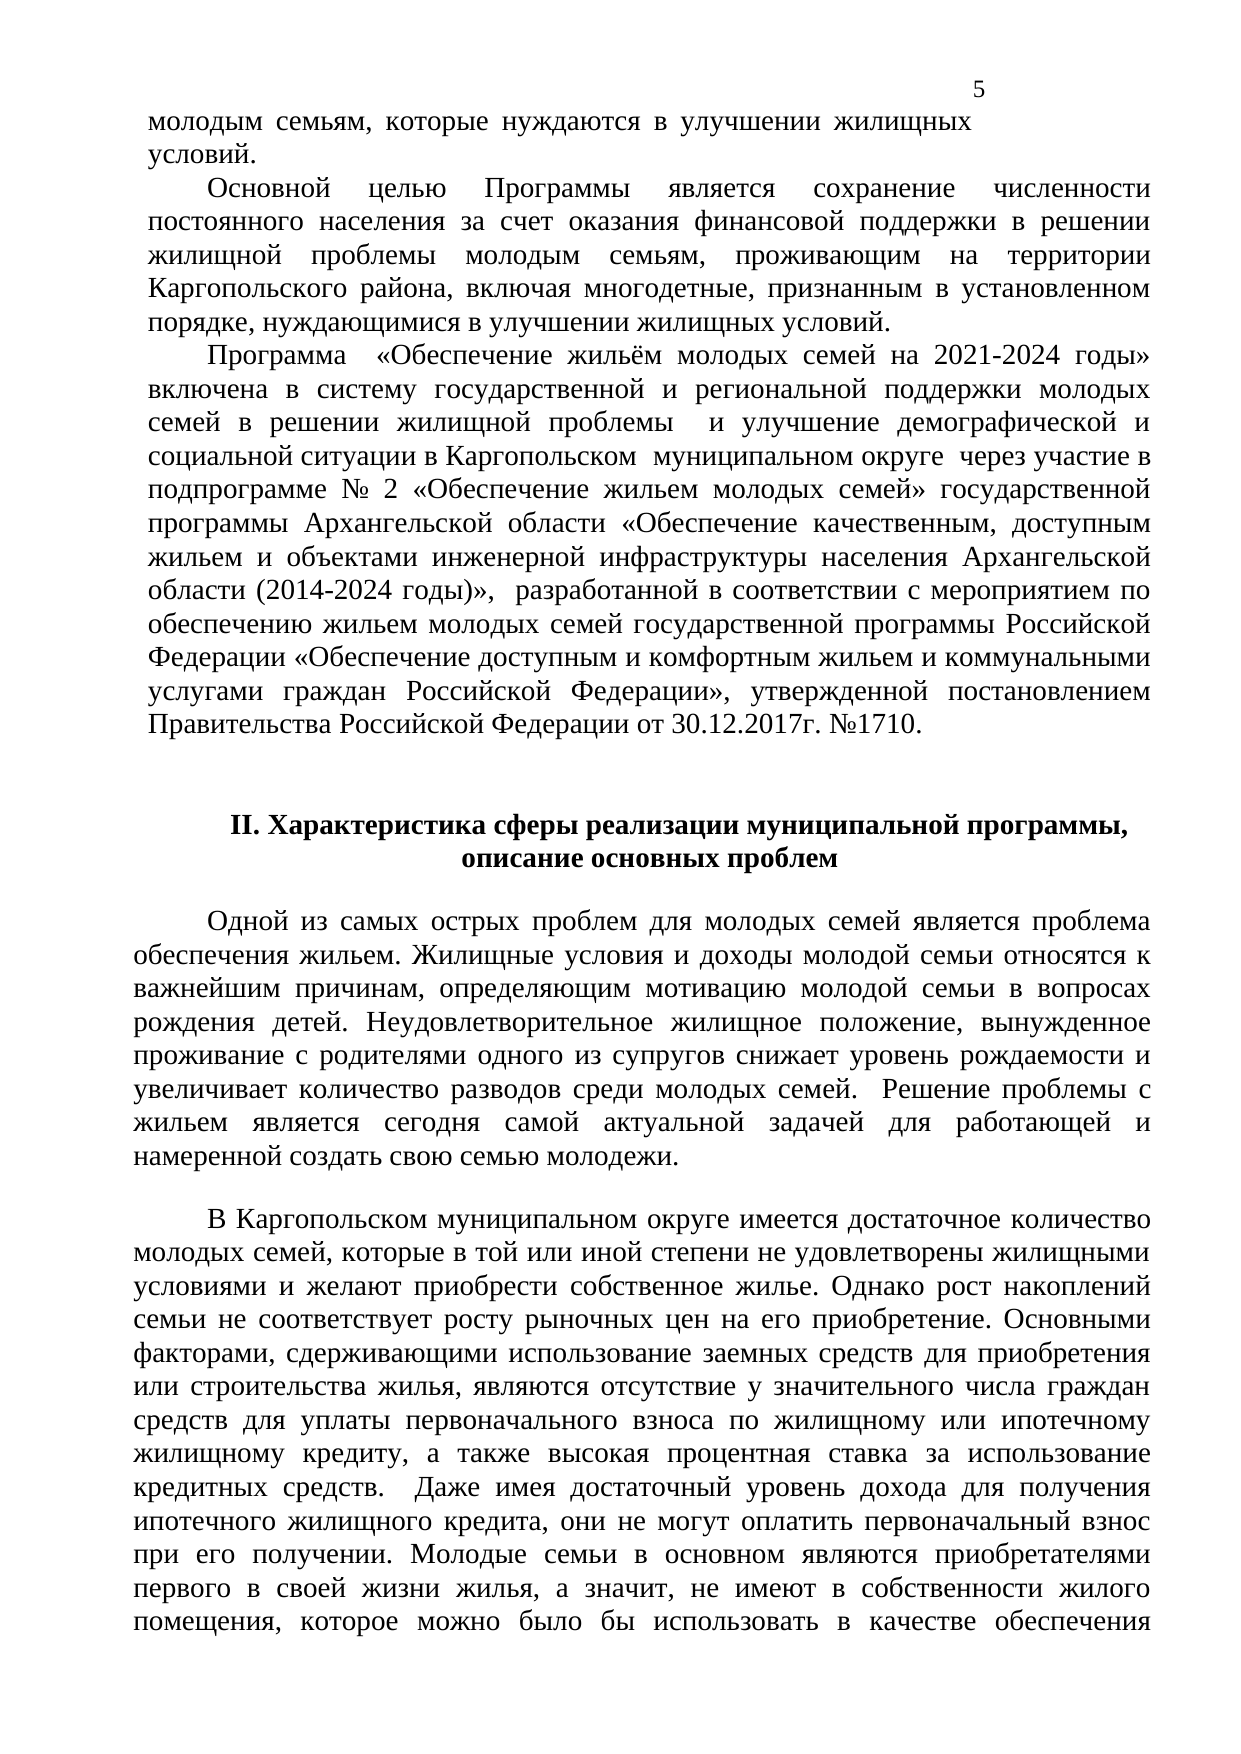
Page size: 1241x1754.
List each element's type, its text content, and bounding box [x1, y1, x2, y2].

text Одной из самых острых проблем для молодых семей является проблема обеспечения жильем. Жилищные условия и доходы молодой семьи относятся к важнейшим причинам, определяющим мотивацию молодой семьи в вопросах рождения детей. Неудовлетворительное жилищное положение, вынужденное проживание с родителями одного из супругов снижает уровень рождаемости и увеличивает количество разводов среди молодых семей. Решение проблемы с жильем является сегодня самой актуальной задачей для работающей и намеренной создать свою семью молодежи. [133, 903, 1152, 1172]
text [133, 1201, 1152, 1637]
text Основной целью Программы является сохранение численности постоянного населения за счет оказания финансовой поддержки в решении жилищной проблемы молодым семьям, проживающим на территории Каргопольского района, включая многодетные, признанным в установленном порядке, нуждающимися в улучшении жилищных условий. [148, 170, 1152, 337]
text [148, 103, 1152, 170]
text Программа «Обеспечение жильём молодых семей на 2021-2024 годы» включена в систему государственной и региональной поддержки молодых семей в решении жилищной проблемы и улучшение демографической и социальной ситуации в Каргопольском муниципальном округе через участие в подпрограмме № 2 «Обеспечение жильем молодых семей» государственной программы Архангельской области «Обеспечение качественным, доступным жильем и объектами инженерной инфраструктуры населения Архангельской области (2014-2024 годы)», разработанной в соответствии с мероприятием по обеспечению жильем молодых семей государственной программы Российской Федерации «Обеспечение доступным и комфортным жильем и коммунальными услугами граждан Российской Федерации», утвержденной постановлением Правительства Российской Федерации от 30.12.2017г. №1710. [148, 337, 1152, 740]
text II. Характеристика сферы реализации муниципальной программы, описание основных проблем [148, 807, 1152, 874]
